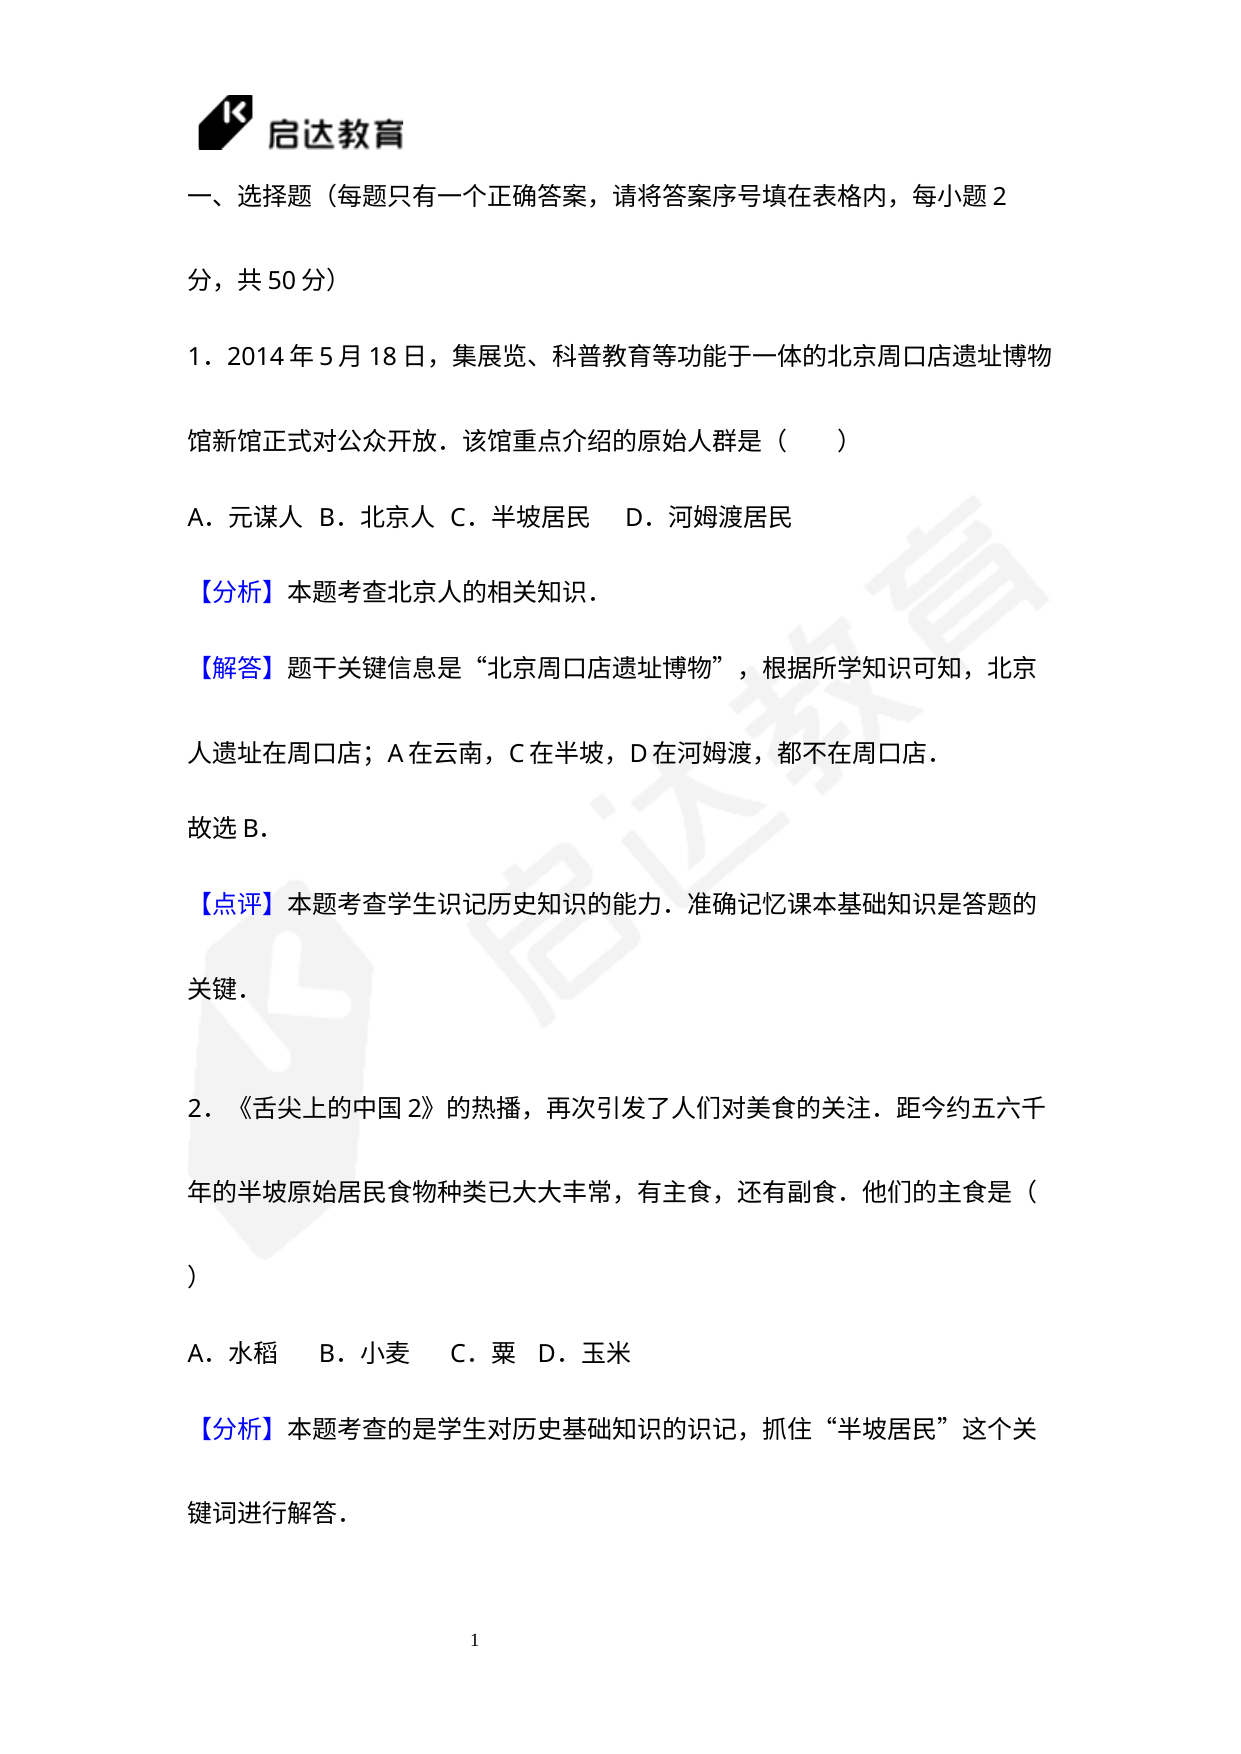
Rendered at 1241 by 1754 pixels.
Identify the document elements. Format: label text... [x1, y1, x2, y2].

text 【分析】本题考查的是学生对历史基础知识的识记，抓住“半坡居民”这个关键词进行解答． [187, 1395, 1053, 1544]
text 1．2014年5月18日，集展览、科普教育等功能于一体的北京周口店遗址博物馆新馆正式对公众开放．该馆重点介绍的原始人群是（ ） [187, 322, 1053, 472]
text 一、选择题（每题只有一个正确答案，请将答案序号填在表格内，每小题2分，共50分） [187, 162, 1053, 311]
picture [198, 95, 404, 150]
text 【点评】本题考查学生识记历史知识的能力．准确记忆课本基础知识是答题的关键． [187, 870, 1053, 1020]
text 2．《舌尖上的中国 2》的热播，再次引发了人们对美食的关注．距今约五六千年的半坡原始居民食物种类已大大丰常，有主食，还有副食．他们的主食是（ ） [187, 1074, 1053, 1308]
text 故选B． [187, 794, 1053, 859]
text A．元谋人 B．北京人 C．半坡居民 D．河姆渡居民 [187, 483, 1053, 548]
text A．水稻 B．小麦 C．粟 D．玉米 [187, 1319, 1053, 1384]
text 【分析】本题考查北京人的相关知识． [187, 558, 1053, 623]
text 【解答】题干关键信息是“北京周口店遗址博物”，根据所学知识可知，北京人遗址在周口店；A在云南，C在半坡，D在河姆渡，都不在周口店． [187, 634, 1053, 784]
